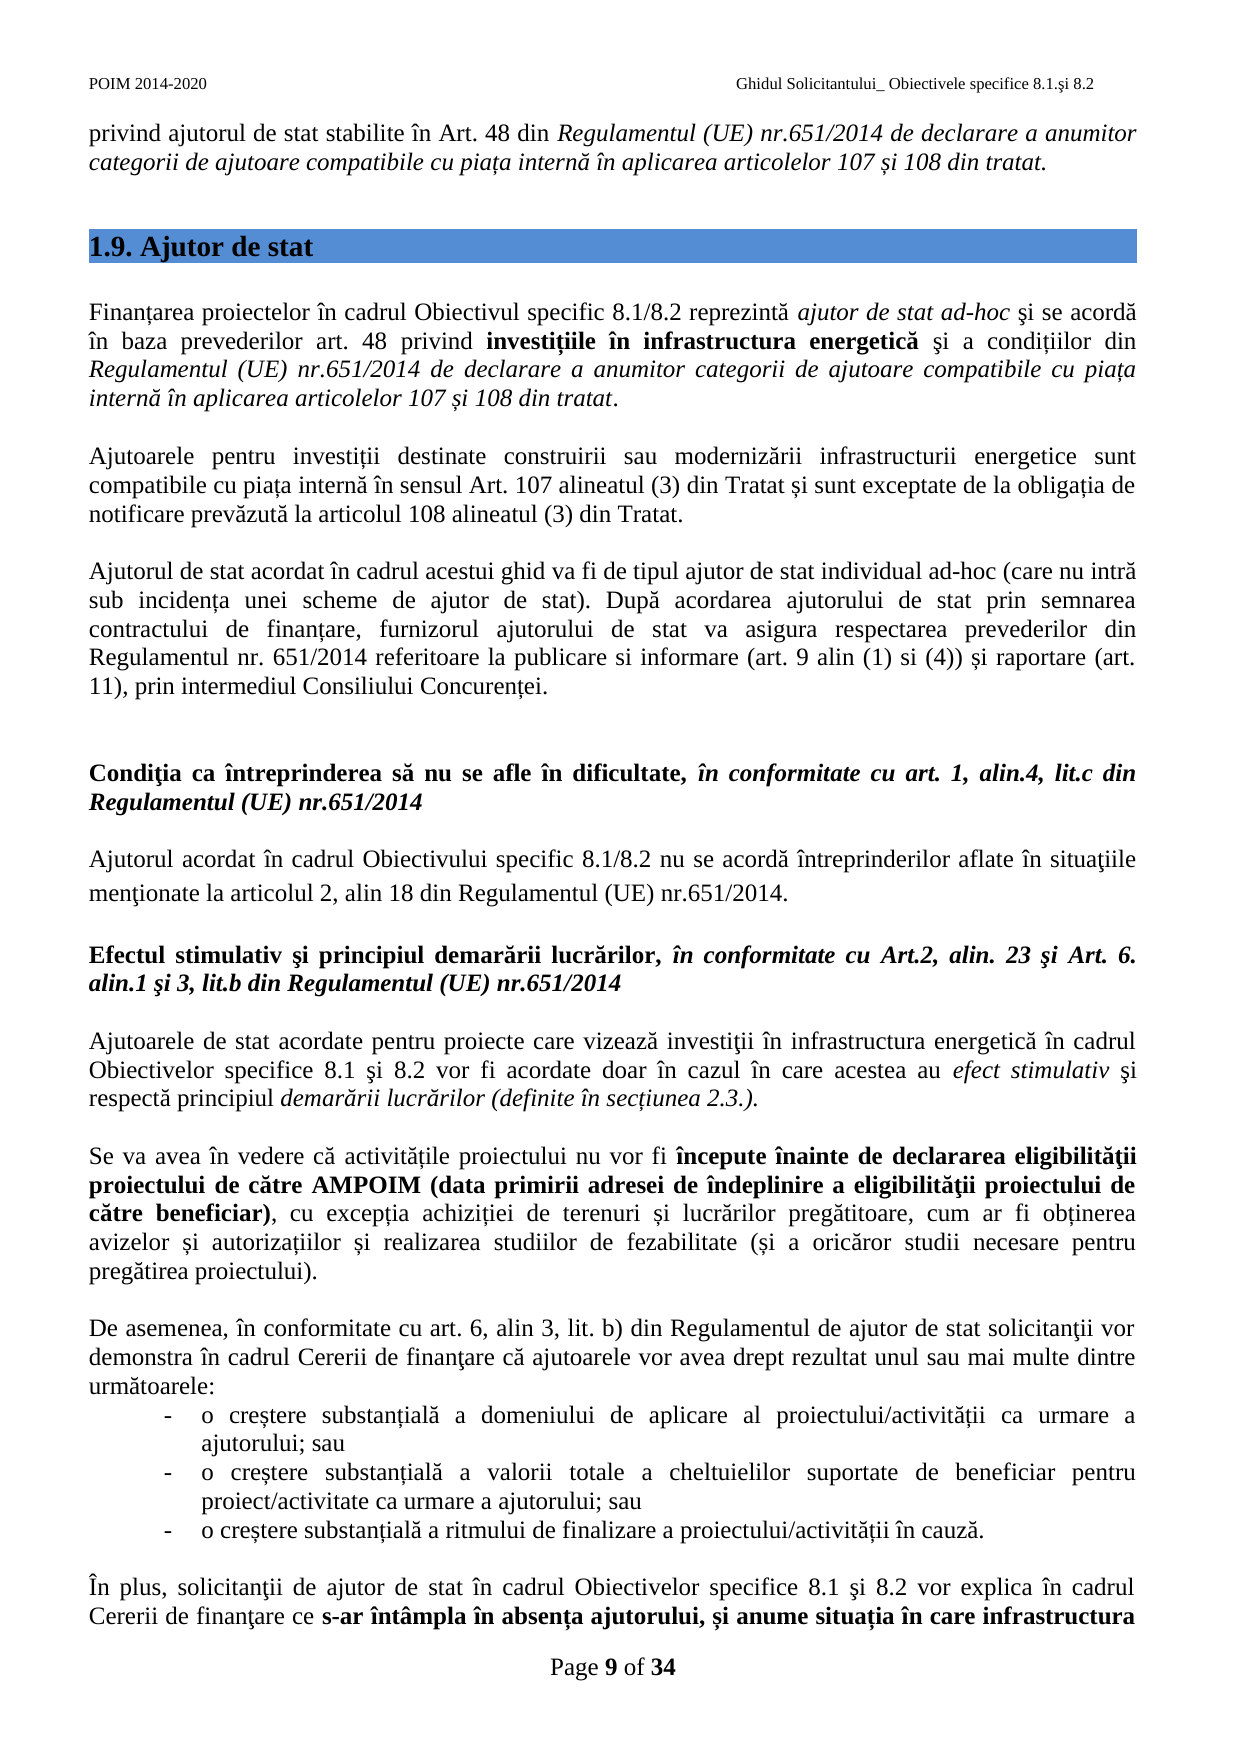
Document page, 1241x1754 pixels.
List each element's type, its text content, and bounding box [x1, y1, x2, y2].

list o creștere substanțială a domeniului de aplicare al proiectului/activității ca urmare a ajutorului; sau [164, 1400, 1137, 1457]
text Efectul stimulativ şi principiul demarării lucrărilor, în conformitate cu Art.2, alin. 23 şi Art. 6. alin.1 şi 3, lit.b din Regulamentul (UE) nr.651/2014 [89, 940, 1137, 997]
list o creștere substanțială a ritmului de finalizare a proiectului/activității în cauză. [164, 1515, 1137, 1543]
text Ajutorul de stat acordat în cadrul acestui ghid va fi de tipul ajutor de stat individual ad-hoc (care nu intră sub incidența unei scheme de ajutor de stat). După acordarea ajutorului de stat prin semnarea contractului de finanțare, furnizorul ajutorului de stat va asigura respectarea prevederilor din Regulamentul nr. 651/2014 referitoare la publicare si informare (art. 9 alin (1) si (4)) și raportare (art. 11), prin intermediul Consiliului Concurenței. [89, 556, 1137, 700]
list o creștere substanțială a valorii totale a cheltuielilor suportate de beneficiar pentru proiect/activitate ca urmare a ajutorului; sau [164, 1457, 1137, 1515]
text De asemenea, în conformitate cu art. 6, alin 3, lit. b) din Regulamentul de ajutor de stat solicitanţii vor demonstra în cadrul Cererii de finanţare că ajutoarele vor avea drept rezultat unul sau mai multe dintre următoarele: [89, 1313, 1137, 1400]
text Condiţia ca întreprinderea să nu se afle în dificultate, în conformitate cu art. 1, alin.4, lit.c din Regulamentul (UE) nr.651/2014 [89, 758, 1137, 815]
text Ajutoarele pentru investiții destinate construirii sau modernizării infrastructurii energetice sunt compatibile cu piața internă în sensul Art. 107 alineatul (3) din Tratat și sunt exceptate de la obligația de notificare prevăzută la articolul 108 alineatul (3) din Tratat. [89, 441, 1137, 527]
text 1.9. Ajutor de stat [89, 229, 1137, 263]
text Ajutorul acordat în cadrul Obiectivului specific 8.1/8.2 nu se acordă întreprinderilor aflate în situaţiile menţionate la articolul 2, alin 18 din Regulamentul (UE) nr.651/2014. [89, 844, 1137, 906]
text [89, 1572, 1137, 1630]
text Se va avea în vedere că activitățile proiectului nu vor fi începute înainte de declararea eligibilităţii proiectului de către AMPOIM (data primirii adresei de îndeplinire a eligibilităţii proiectului de către beneficiar), cu excepția achiziției de terenuri și lucrărilor pregătitoare, cum ar fi obținerea avizelor și autorizațiilor și realizarea studiilor de fezabilitate (și a oricăror studii necesare pentru pregătirea proiectului). [89, 1141, 1137, 1285]
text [89, 118, 1137, 176]
text Finanțarea proiectelor în cadrul Obiectivul specific 8.1/8.2 reprezintă ajutor de stat ad-hoc şi se acordă în baza prevederilor art. 48 privind investițiile în infrastructura energetică şi a condițiilor din Regulamentul (UE) nr.651/2014 de declarare a anumitor categorii de ajutoare compatibile cu piața internă în aplicarea articolelor 107 și 108 din tratat. [89, 297, 1137, 412]
text Ajutoarele de stat acordate pentru proiecte care vizează investiţii în infrastructura energetică în cadrul Obiectivelor specifice 8.1 şi 8.2 vor fi acordate doar în cazul în care acestea au efect stimulativ şi respectă principiul demarării lucrărilor (definite în secțiunea 2.3.). [89, 1026, 1137, 1112]
